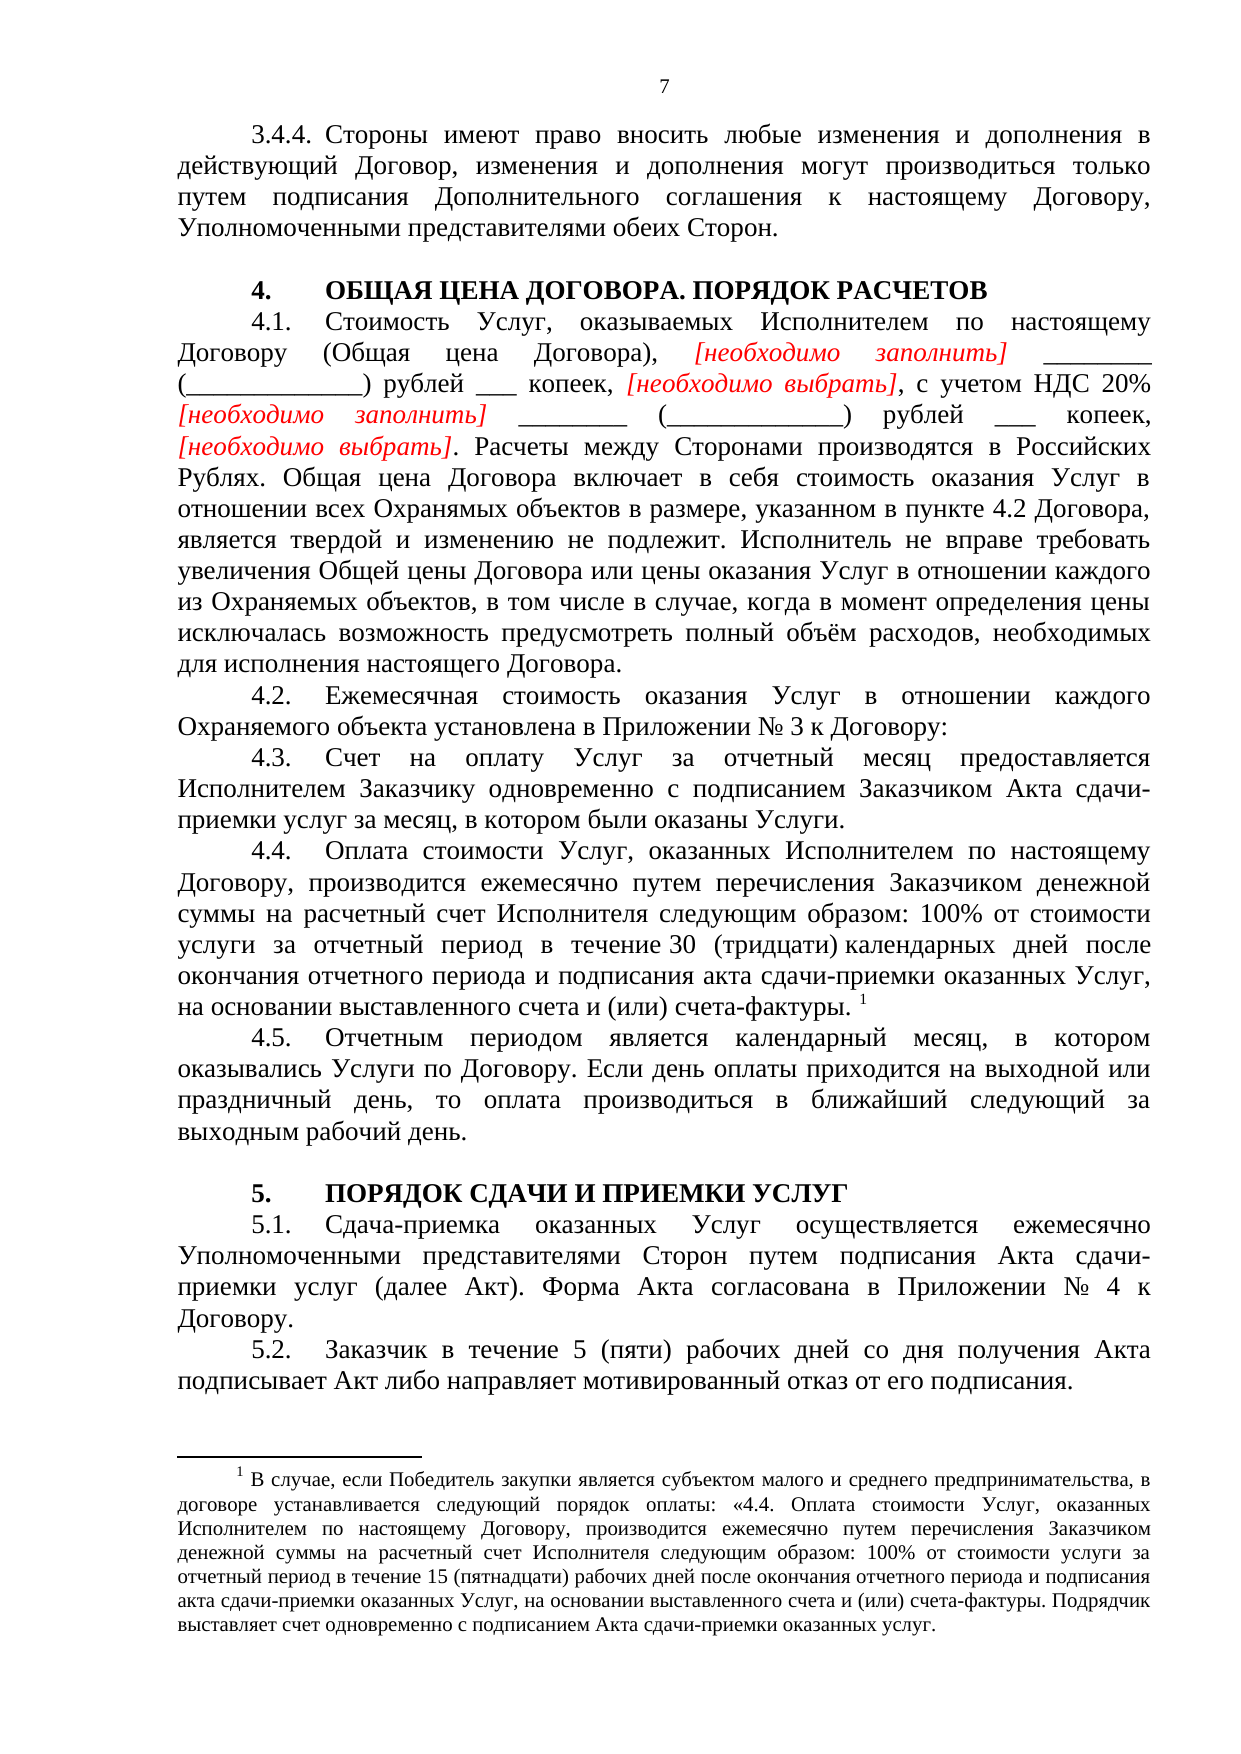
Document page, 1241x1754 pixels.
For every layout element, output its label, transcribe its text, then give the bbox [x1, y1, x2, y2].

list Стороны имеют право вносить любые изменения и дополнения в действующий Договор, изменения и дополнения могут производиться только путем подписания Дополнительного соглашения к настоящему Договору, Уполномоченными представителями обеих Сторон. [177, 118, 1152, 243]
text Сдача-приемка оказанных Услуг осуществляется ежемесячно Уполномоченными представителями Сторон путем подписания Акта сдачи-приемки услуг (далее Акт). Форма Акта согласована в Приложении № 4 к Договору. [177, 1208, 1152, 1333]
text Отчетным периодом является календарный месяц, в котором оказывались Услуги по Договору. Если день оплаты приходится на выходной или праздничный день, то оплата производиться в ближайший следующий за выходным рабочий день. [177, 1021, 1152, 1146]
text Оплата стоимости Услуг, оказанных Исполнителем по настоящему Договору, производится ежемесячно путем перечисления Заказчиком денежной суммы на расчетный счет Исполнителя следующим образом: 100% от стоимости услуги за отчетный период в течение 30 (тридцати) календарных дней после окончания отчетного периода и подписания акта сдачи-приемки оказанных Услуг, на основании выставленного счета и (или) счета-фактуры. [177, 834, 1152, 1021]
text ПОРЯДОК СДАЧИ И ПРИЕМКИ УСЛУГ [177, 1177, 1152, 1208]
text ОБЩАЯ ЦЕНА ДОГОВОРА. ПОРЯДОК РАСЧЕТОВ [177, 274, 1152, 305]
text Счет на оплату Услуг за отчетный месяц предоставляется Исполнителем Заказчику одновременно с подписанием Заказчиком Акта сдачи-приемки услуг за месяц, в котором были оказаны Услуги. [177, 741, 1152, 834]
text Заказчик в течение 5 (пяти) рабочих дней со дня получения Акта подписывает Акт либо направляет мотивированный отказ от его подписания. [177, 1333, 1152, 1395]
text Стоимость Услуг, оказываемых Исполнителем по настоящему Договору (Общая цена Договора), [необходимо заполнить] ________ (_____________) рублей ___ копеек, [необходимо выбрать], с учетом НДС 20% [необходимо заполнить] ________ (_____________) рублей ___ копеек, [необходимо выбрать]. Расчеты между Сторонами производятся в Российских Рублях. Общая цена Договора включает в себя стоимость оказания Услуг в отношении всех Охранямых объектов в размере, указанном в пункте 4.2 Договора, является твердой и изменению не подлежит. Исполнитель не вправе требовать увеличения Общей цены Договора или цены оказания Услуг в отношении каждого из Охраняемых объектов, в том числе в случае, когда в момент определения цены исключалась возможность предусмотреть полный объём расходов, необходимых для исполнения настоящего Договора. [177, 305, 1152, 679]
text Ежемесячная стоимость оказания Услуг в отношении каждого Охраняемого объекта установлена в Приложении № 3 к Договору: [177, 679, 1152, 741]
